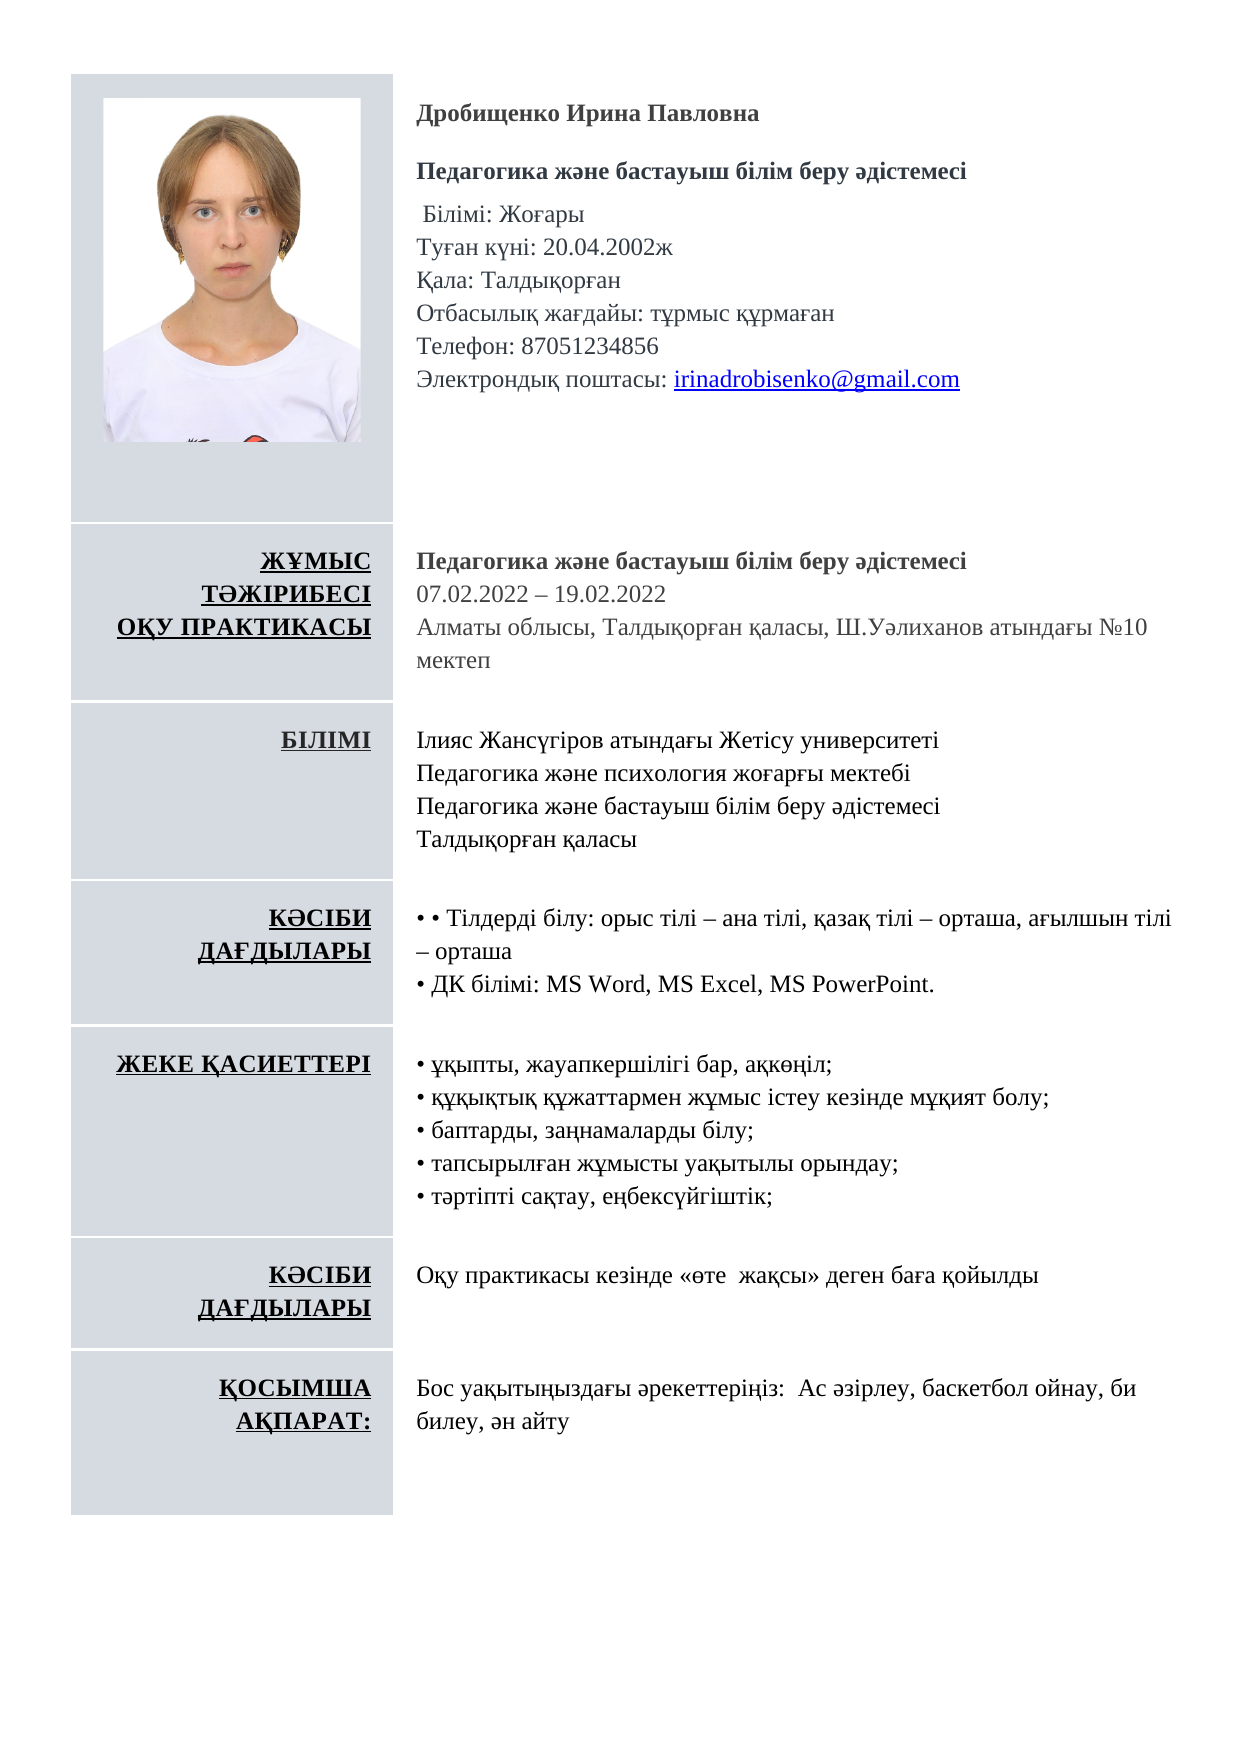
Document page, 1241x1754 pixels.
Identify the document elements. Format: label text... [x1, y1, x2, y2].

table_cell ЖЕКЕ ҚАСИЕТТЕРІ [71, 1027, 393, 1236]
table_cell Педагогика және бастауыш білім беру әдістемесі 07.02.2022 – 19.02.2022 Алматы облысы, Талдықорған қаласы, Ш.Уәлиханов атындағы №10 мектеп [395, 524, 1194, 700]
table_cell Ілияс Жансүгіров атындағы Жетісу университеті Педагогика және психология жоғарғы мектебі Педагогика және бастауыш білім беру әдістемесі Талдықорған қаласы [395, 703, 1194, 879]
table_cell БІЛІМІ [71, 703, 393, 879]
picture [103, 98, 361, 442]
table_cell • • Тілдерді білу: орыс тілі – ана тілі, қазақ тілі – орташа, ағылшын тілі – орташа • ДК білімі: MS Word, MS Excel, MS PowerPoint. [395, 881, 1194, 1024]
table_cell КӘСІБИ ДАҒДЫЛАРЫ [71, 881, 393, 1024]
table_header Дробищенко Ирина Павловна Педагогика және бастауыш білім беру әдістемесі Білімі: Жоғары Туған күні: 20.04.2002ж Қала: Талдықорған Отбасылық жағдайы: тұрмыс құрмаған Телефон: 87051234856 Электрондық поштасы: irinadrobisenko@gmail.com [395, 76, 1194, 522]
table_cell Бос уақытыңыздағы әрекеттеріңіз: Ас әзірлеу, баскетбол ойнау, би билеу, ән айту ...... [395, 1351, 1194, 1515]
table_cell Оқу практикасы кезінде «өте жақсы» деген баға қойылды [395, 1238, 1194, 1348]
table_cell КӘСІБИ ДАҒДЫЛАРЫ [71, 1238, 393, 1348]
table_cell ҚОСЫМША АҚПАРАТ: [71, 1351, 393, 1515]
table_cell • ұқыпты, жауапкершілігі бар, ақкөңіл; • құқықтық құжаттармен жұмыс істеу кезінде мұқият болу; • баптарды, заңнамаларды білу; • тапсырылған жұмысты уақытылы орындау; • тәртіпті сақтау, еңбексүйгіштік; [395, 1027, 1194, 1236]
table_cell ЖҰМЫС ТӘЖІРИБЕСІ ОҚУ ПРАКТИКАСЫ [71, 524, 393, 700]
table_header [71, 74, 393, 522]
